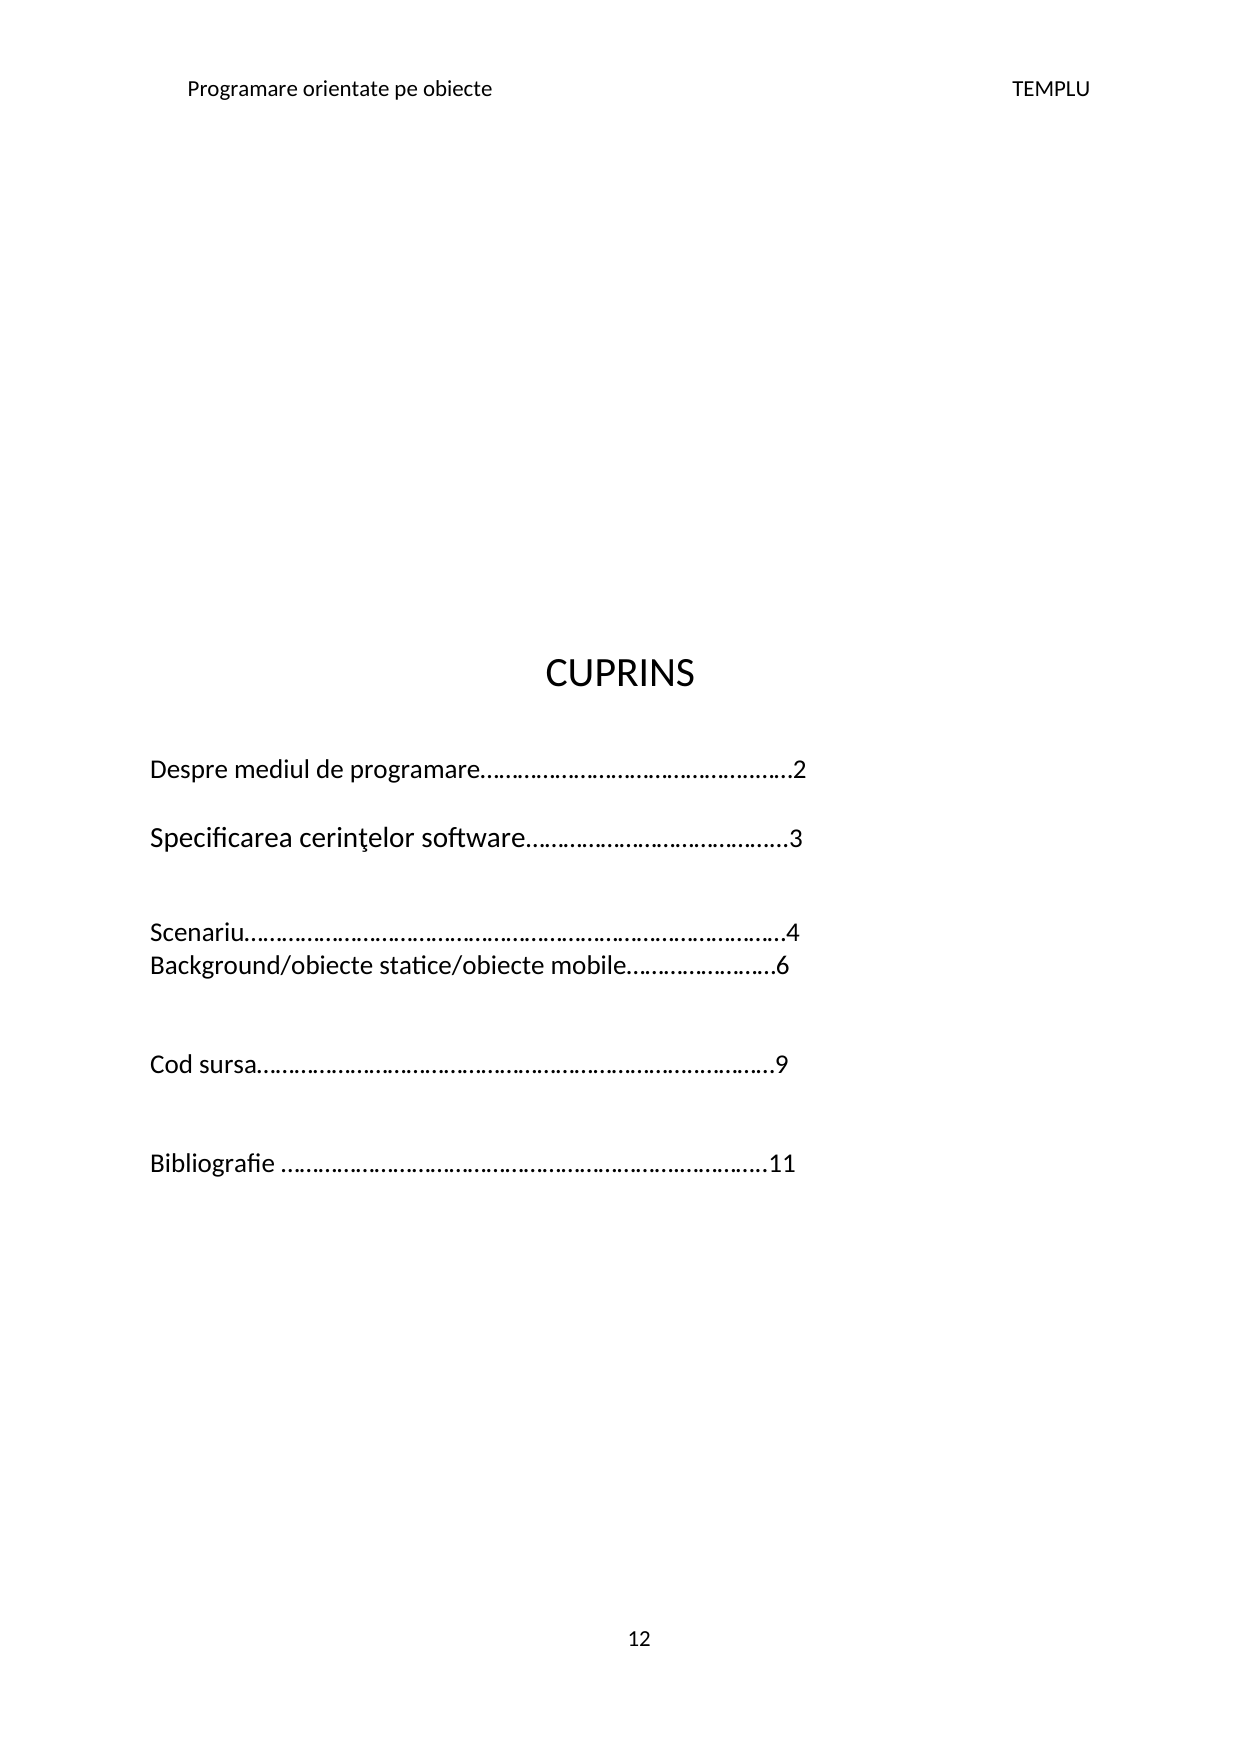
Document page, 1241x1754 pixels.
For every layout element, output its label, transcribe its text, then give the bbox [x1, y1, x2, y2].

text Cod sursa……………………………………………………………..…………9 [150, 1047, 1090, 1080]
text CUPRINS [150, 646, 1090, 697]
text Despre mediul de programare……………………………………..……2 [150, 753, 1090, 786]
text Specificarea cerinţelor software…………………………………...3 [150, 819, 1090, 854]
text Scenariu……………………………………………………………………………4 [150, 915, 1090, 948]
text Background/obiecte statice/obiecte mobile……………………6 [150, 948, 1090, 981]
text Bibliografie ……………………………………………………….…………..11 [150, 1146, 1090, 1179]
